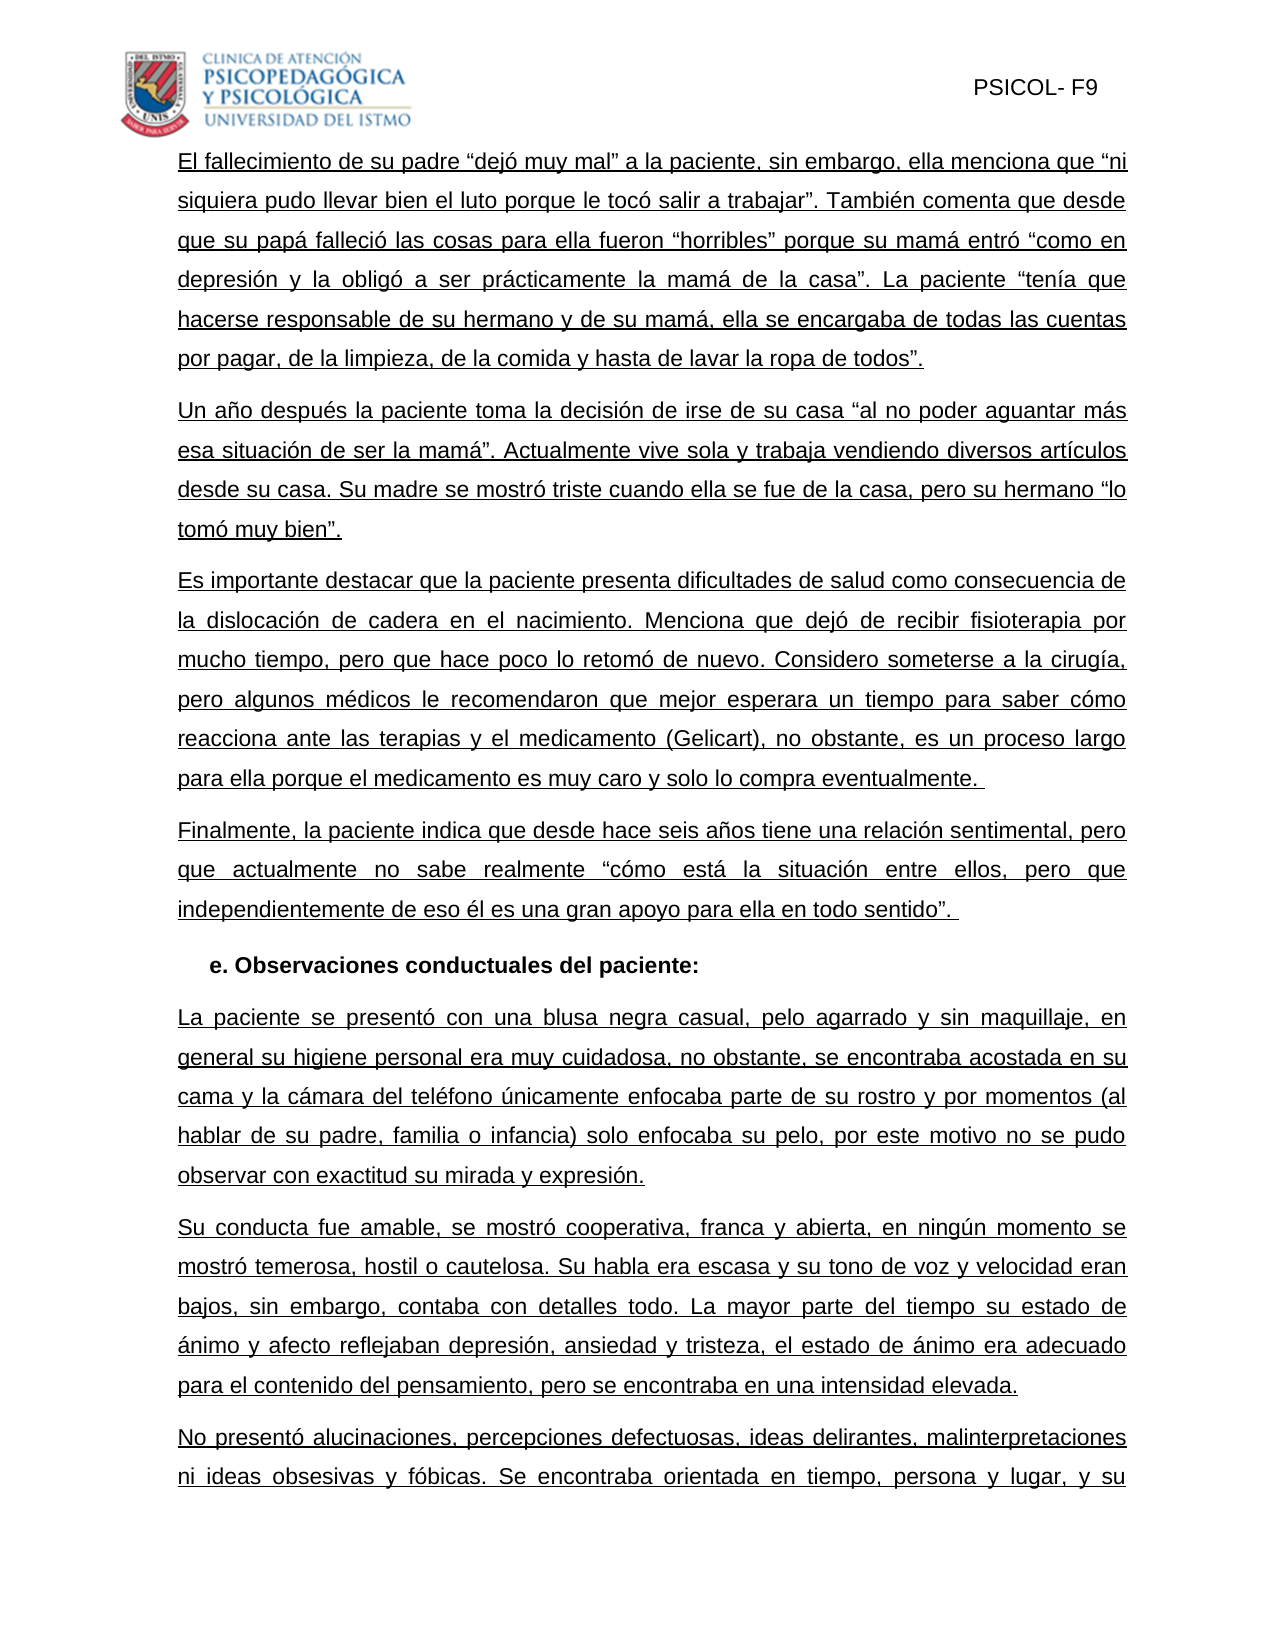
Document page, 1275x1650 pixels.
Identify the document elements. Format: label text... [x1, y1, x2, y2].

text El fallecimiento de su padre “dejó muy mal” a la paciente, sin embargo, ella menciona que “ni siquiera pudo llevar bien el luto porque le tocó salir a trabajar”. También comenta que desde que su papá falleció las cosas para ella fueron “horribles” porque su mamá entró “como en depresión y la obligó a ser prácticamente la mamá de la casa”. La paciente “tenía que hacerse responsable de su hermano y de su mamá, ella se encargaba de todas las cuentas por pagar, de la limpieza, de la comida y hasta de lavar la ropa de todos”. [177, 329, 1127, 371]
text Su conducta fue amable, se mostró cooperativa, franca y abierta, en ningún momento se mostró temerosa, hostil o cautelosa. Su habla era escasa y su tono de voz y velocidad eran bajos, sin embargo, contaba con detalles todo. La mayor parte del tiempo su estado de ánimo y afecto reflejaban depresión, ansiedad y tristeza, el estado de ánimo era adecuado para el contenido del pensamiento, pero se encontraba en una intensidad elevada. [177, 1356, 1127, 1398]
text Es importante destacar que la paciente presenta dificultades de salud como consecuencia de la dislocación de cadera en el nacimiento. Menciona que dejó de recibir fisioterapia por mucho tiempo, pero que hace poco lo retomó de nuevo. Considero someterse a la cirugía, pero algunos médicos le recomendaron que mejor esperara un tiempo para saber cómo reacciona ante las terapias y el medicamento (Gelicart), no obstante, es un proceso largo para ella porque el medicamento es muy caro y solo lo compra eventualmente. [177, 631, 1127, 669]
text Es importante destacar que la paciente presenta dificultades de salud como consecuencia de la dislocación de cadera en el nacimiento. Menciona que dejó de recibir fisioterapia por mucho tiempo, pero que hace poco lo retomó de nuevo. Considero someterse a la cirugía, pero algunos médicos le recomendaron que mejor esperara un tiempo para saber cómo reacciona ante las terapias y el medicamento (Gelicart), no obstante, es un proceso largo para ella porque el medicamento es muy caro y solo lo compra eventualmente. [177, 670, 1127, 709]
text Su conducta fue amable, se mostró cooperativa, franca y abierta, en ningún momento se mostró temerosa, hostil o cautelosa. Su habla era escasa y su tono de voz y velocidad eran bajos, sin embargo, contaba con detalles todo. La mayor parte del tiempo su estado de ánimo y afecto reflejaban depresión, ansiedad y tristeza, el estado de ánimo era adecuado para el contenido del pensamiento, pero se encontraba en una intensidad elevada. [177, 1238, 1127, 1276]
text Un año después la paciente toma la decisión de irse de su casa “al no poder aguantar más esa situación de ser la mamá”. Actualmente vive sola y trabaja vendiendo diversos artículos desde su casa. Su madre se mostró triste cuando ella se fue de la casa, pero su hermano “lo tomó muy bien”. [177, 397, 1127, 420]
text Es importante destacar que la paciente presenta dificultades de salud como consecuencia de la dislocación de cadera en el nacimiento. Menciona que dejó de recibir fisioterapia por mucho tiempo, pero que hace poco lo retomó de nuevo. Considero someterse a la cirugía, pero algunos médicos le recomendaron que mejor esperara un tiempo para saber cómo reacciona ante las terapias y el medicamento (Gelicart), no obstante, es un proceso largo para ella porque el medicamento es muy caro y solo lo compra eventualmente. [177, 567, 1127, 630]
text Un año después la paciente toma la decisión de irse de su casa “al no poder aguantar más esa situación de ser la mamá”. Actualmente vive sola y trabaja vendiendo diversos artículos desde su casa. Su madre se mostró triste cuando ella se fue de la casa, pero su hermano “lo tomó muy bien”. [177, 500, 1127, 542]
text Su conducta fue amable, se mostró cooperativa, franca y abierta, en ningún momento se mostró temerosa, hostil o cautelosa. Su habla era escasa y su tono de voz y velocidad eran bajos, sin embargo, contaba con detalles todo. La mayor parte del tiempo su estado de ánimo y afecto reflejaban depresión, ansiedad y tristeza, el estado de ánimo era adecuado para el contenido del pensamiento, pero se encontraba en una intensidad elevada. [177, 1277, 1127, 1316]
text Un año después la paciente toma la decisión de irse de su casa “al no poder aguantar más esa situación de ser la mamá”. Actualmente vive sola y trabaja vendiendo diversos artículos desde su casa. Su madre se mostró triste cuando ella se fue de la casa, pero su hermano “lo tomó muy bien”. [177, 460, 1127, 499]
text La paciente se presentó con una blusa negra casual, pelo agarrado y sin maquillaje, en general su higiene personal era muy cuidadosa, no obstante, se encontraba acostada en su cama y la cámara del teléfono únicamente enfocaba parte de su rostro y por momentos (al hablar de su padre, familia o infancia) solo enfocaba su pelo, por este motivo no se pudo observar con exactitud su mirada y expresión. [177, 1067, 1127, 1106]
text El fallecimiento de su padre “dejó muy mal” a la paciente, sin embargo, ella menciona que “ni siquiera pudo llevar bien el luto porque le tocó salir a trabajar”. También comenta que desde que su papá falleció las cosas para ella fueron “horribles” porque su mamá entró “como en depresión y la obligó a ser prácticamente la mamá de la casa”. La paciente “tenía que hacerse responsable de su hermano y de su mamá, ella se encargaba de todas las cuentas por pagar, de la limpieza, de la comida y hasta de lavar la ropa de todos”. [177, 171, 1127, 249]
text El fallecimiento de su padre “dejó muy mal” a la paciente, sin embargo, ella menciona que “ni siquiera pudo llevar bien el luto porque le tocó salir a trabajar”. También comenta que desde que su papá falleció las cosas para ella fueron “horribles” porque su mamá entró “como en depresión y la obligó a ser prácticamente la mamá de la casa”. La paciente “tenía que hacerse responsable de su hermano y de su mamá, ella se encargaba de todas las cuentas por pagar, de la limpieza, de la comida y hasta de lavar la ropa de todos”. [177, 290, 1127, 328]
text Su conducta fue amable, se mostró cooperativa, franca y abierta, en ningún momento se mostró temerosa, hostil o cautelosa. Su habla era escasa y su tono de voz y velocidad eran bajos, sin embargo, contaba con detalles todo. La mayor parte del tiempo su estado de ánimo y afecto reflejaban depresión, ansiedad y tristeza, el estado de ánimo era adecuado para el contenido del pensamiento, pero se encontraba en una intensidad elevada. [177, 1317, 1127, 1355]
text La paciente se presentó con una blusa negra casual, pelo agarrado y sin maquillaje, en general su higiene personal era muy cuidadosa, no obstante, se encontraba acostada en su cama y la cámara del teléfono únicamente enfocaba parte de su rostro y por momentos (al hablar de su padre, familia o infancia) solo enfocaba su pelo, por este motivo no se pudo observar con exactitud su mirada y expresión. [177, 1107, 1127, 1188]
text Finalmente, la paciente indica que desde hace seis años tiene una relación sentimental, pero que actualmente no sabe realmente “cómo está la situación entre ellos, pero que independientemente de eso él es una gran apoyo para ella en todo sentido”. [177, 817, 1127, 840]
text La paciente se presentó con una blusa negra casual, pelo agarrado y sin maquillaje, en general su higiene personal era muy cuidadosa, no obstante, se encontraba acostada en su cama y la cámara del teléfono únicamente enfocaba parte de su rostro y por momentos (al hablar de su padre, familia o infancia) solo enfocaba su pelo, por este motivo no se pudo observar con exactitud su mirada y expresión. [177, 1028, 1127, 1066]
text Finalmente, la paciente indica que desde hace seis años tiene una relación sentimental, pero que actualmente no sabe realmente “cómo está la situación entre ellos, pero que independientemente de eso él es una gran apoyo para ella en todo sentido”. [177, 841, 1127, 879]
text El fallecimiento de su padre “dejó muy mal” a la paciente, sin embargo, ella menciona que “ni siquiera pudo llevar bien el luto porque le tocó salir a trabajar”. También comenta que desde que su papá falleció las cosas para ella fueron “horribles” porque su mamá entró “como en depresión y la obligó a ser prácticamente la mamá de la casa”. La paciente “tenía que hacerse responsable de su hermano y de su mamá, ella se encargaba de todas las cuentas por pagar, de la limpieza, de la comida y hasta de lavar la ropa de todos”. [177, 250, 1127, 289]
picture [65, 20, 437, 148]
text Es importante destacar que la paciente presenta dificultades de salud como consecuencia de la dislocación de cadera en el nacimiento. Menciona que dejó de recibir fisioterapia por mucho tiempo, pero que hace poco lo retomó de nuevo. Considero someterse a la cirugía, pero algunos médicos le recomendaron que mejor esperara un tiempo para saber cómo reacciona ante las terapias y el medicamento (Gelicart), no obstante, es un proceso largo para ella porque el medicamento es muy caro y solo lo compra eventualmente. [177, 710, 1127, 791]
text Finalmente, la paciente indica que desde hace seis años tiene una relación sentimental, pero que actualmente no sabe realmente “cómo está la situación entre ellos, pero que independientemente de eso él es una gran apoyo para ella en todo sentido”. [177, 880, 1127, 922]
text e. Observaciones conductuales del paciente: [177, 952, 1127, 978]
text Un año después la paciente toma la decisión de irse de su casa “al no poder aguantar más esa situación de ser la mamá”. Actualmente vive sola y trabaja vendiendo diversos artículos desde su casa. Su madre se mostró triste cuando ella se fue de la casa, pero su hermano “lo tomó muy bien”. [177, 421, 1127, 459]
